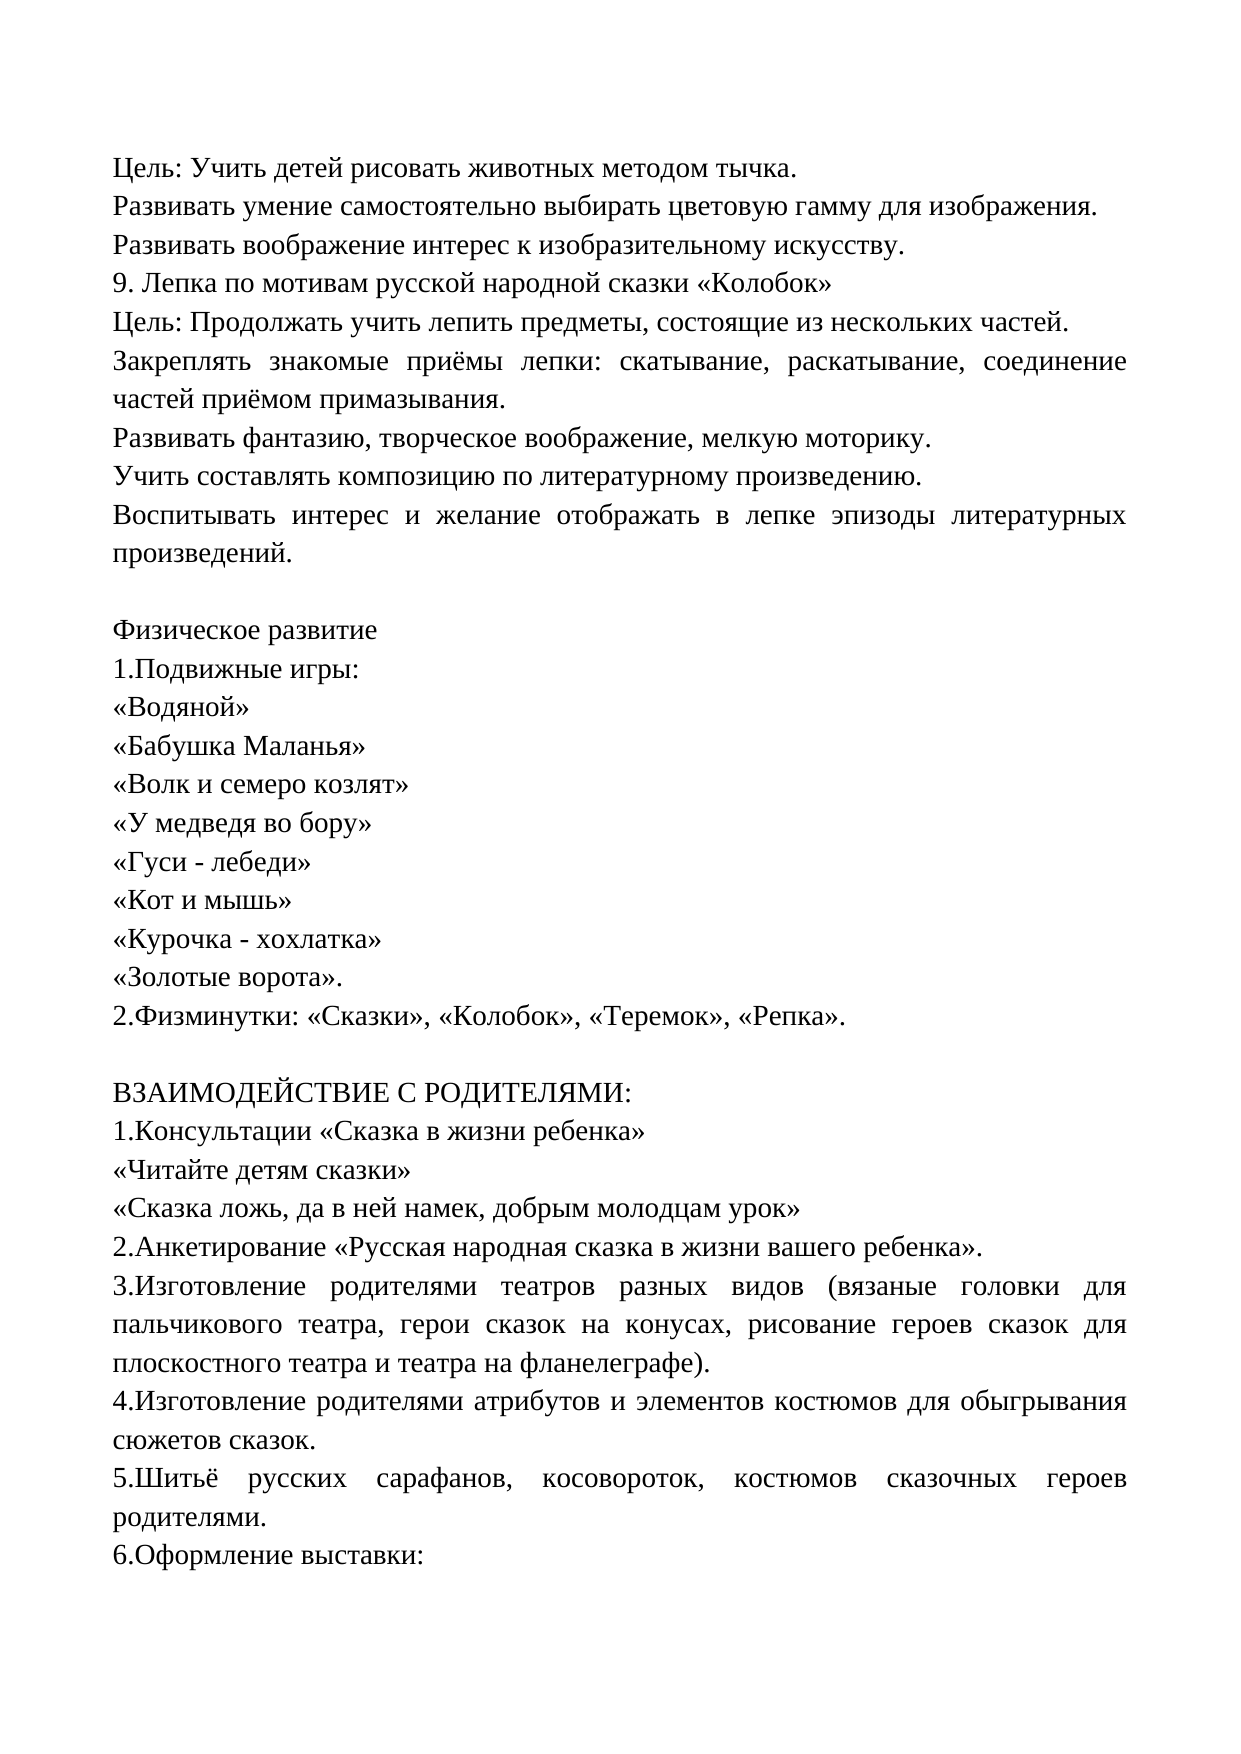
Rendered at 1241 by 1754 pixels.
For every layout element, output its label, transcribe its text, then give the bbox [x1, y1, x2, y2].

text 9. Лепка по мотивам русской народной сказки «Колобок» [112, 266, 1128, 299]
text Развивать умение самостоятельно выбирать цветовую гамму для изображения. [112, 188, 1128, 222]
text 2.Анкетирование «Русская народная сказка в жизни вашего ребенка». [112, 1229, 1128, 1263]
text Закреплять знакомые приёмы лепки: скатывание, раскатывание, соединение частей приёмом примазывания. [112, 343, 1128, 415]
text 4.Изготовление родителями атрибутов и элементов костюмов для обыгрывания сюжетов сказок. [112, 1383, 1128, 1455]
text Учить составлять композицию по литературному произведению. [112, 458, 1128, 492]
text «Читайте детям сказки» [112, 1152, 1128, 1186]
text «Водяной» [112, 689, 1128, 723]
text «Курочка - хохлатка» [112, 921, 1128, 954]
text 6.Оформление выставки: [112, 1537, 1128, 1571]
text Цель: Продолжать учить лепить предметы, состоящие из нескольких частей. [112, 304, 1128, 338]
text Развивать фантазию, творческое воображение, мелкую моторику. [112, 420, 1128, 453]
text «Золотые ворота». [112, 959, 1128, 993]
text 1.Консультации «Сказка в жизни ребенка» [112, 1113, 1128, 1147]
text 2.Физминутки: «Сказки», «Колобок», «Теремок», «Репка». [112, 998, 1128, 1031]
text Воспитывать интерес и желание отображать в лепке эпизоды литературных произведений. [112, 497, 1128, 569]
text «Волк и семеро козлят» [112, 767, 1128, 800]
text «Бабушка Маланья» [112, 728, 1128, 762]
text 5.Шитьё русских сарафанов, косовороток, костюмов сказочных героев родителями. [112, 1460, 1128, 1532]
text ВЗАИМОДЕЙСТВИЕ С РОДИТЕЛЯМИ: [112, 1075, 1128, 1108]
text Физическое развитие [112, 612, 1128, 646]
text 1.Подвижные игры: [112, 651, 1128, 684]
text 3.Изготовление родителями театров разных видов (вязаные головки для пальчикового театра, герои сказок на конусах, рисование героев сказок для плоскостного театра и театра на фланелеграфе). [112, 1268, 1128, 1378]
text «Гуси - лебеди» [112, 844, 1128, 877]
text Цель: Учить детей рисовать животных методом тычка. [112, 150, 1128, 183]
text «Кот и мышь» [112, 882, 1128, 916]
text «Сказка ложь, да в ней намек, добрым молодцам урок» [112, 1191, 1128, 1224]
text Развивать воображение интерес к изобразительному искусству. [112, 227, 1128, 261]
text «У медведя во бору» [112, 805, 1128, 839]
